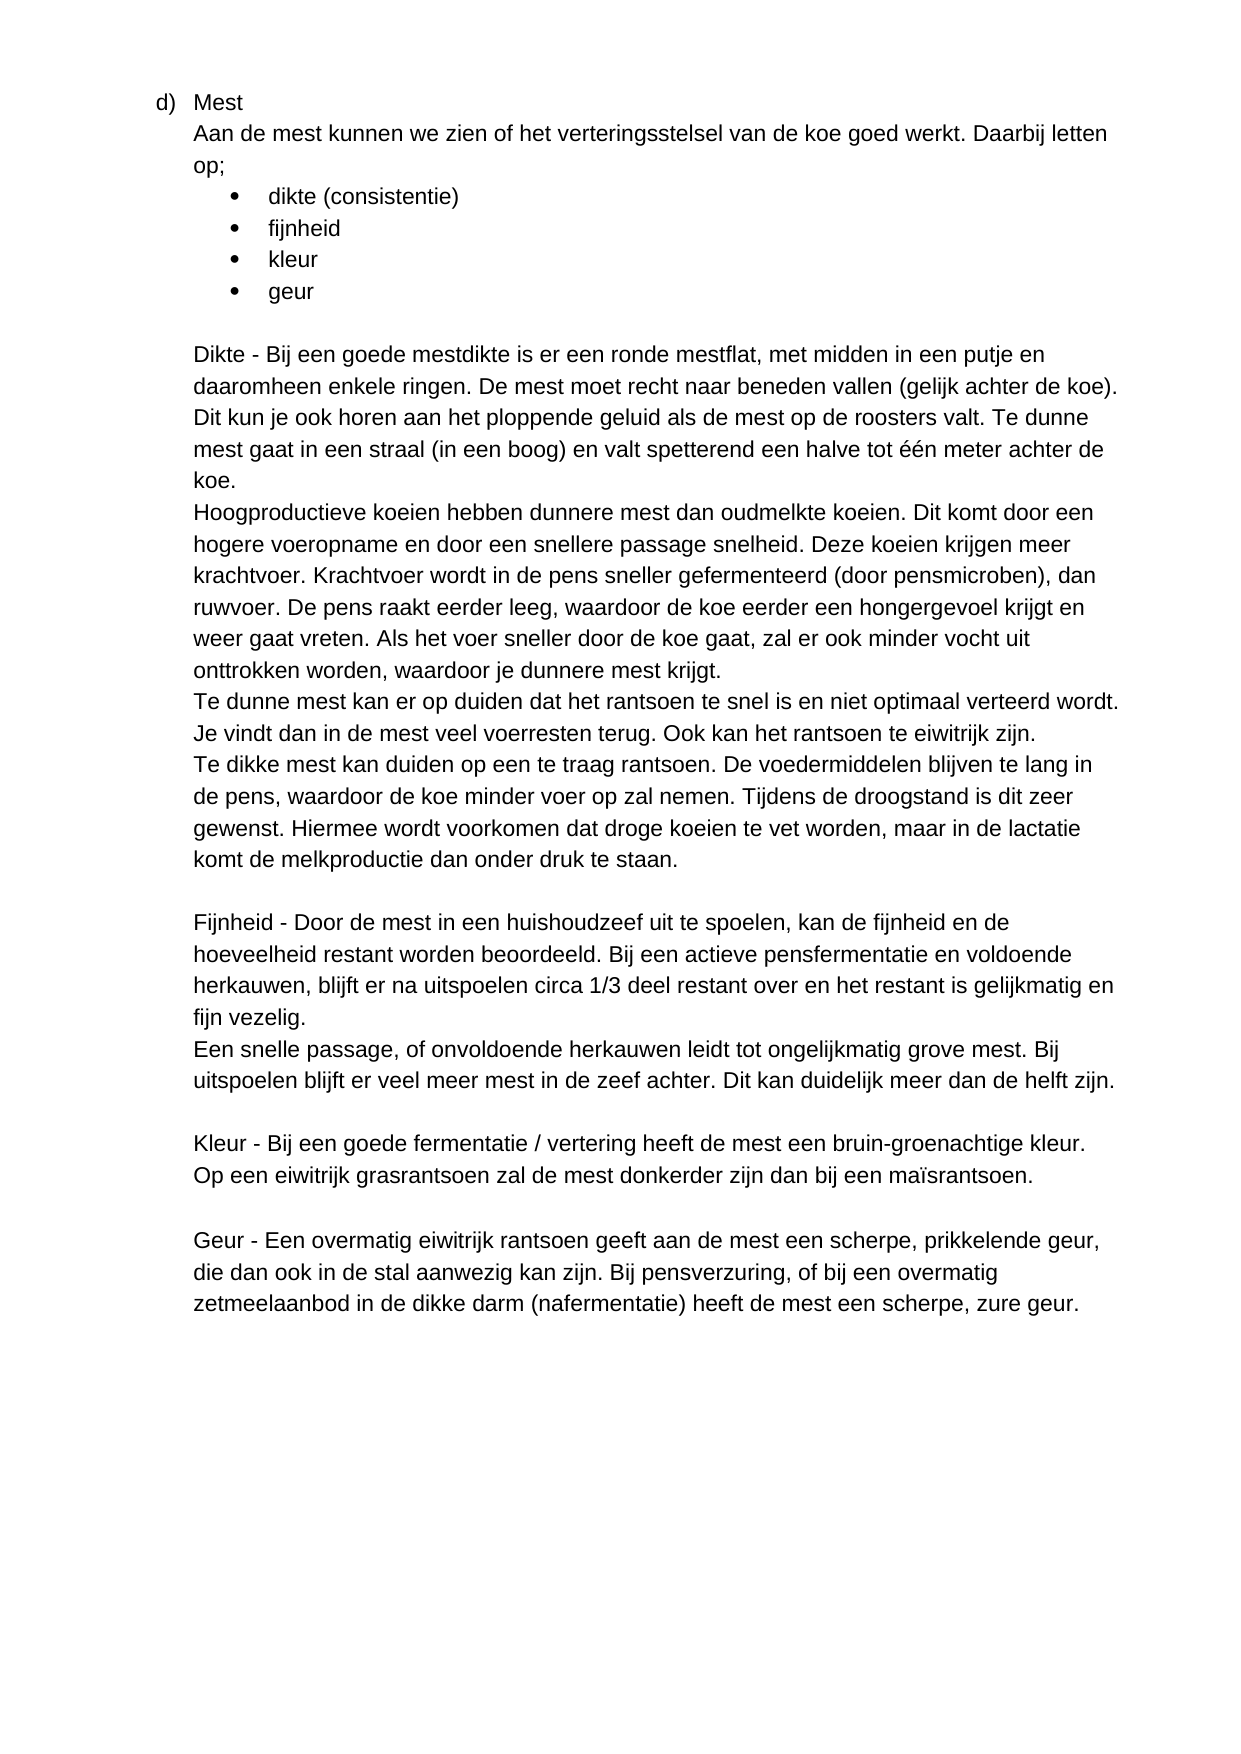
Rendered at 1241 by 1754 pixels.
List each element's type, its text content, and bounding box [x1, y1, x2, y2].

list dikte (consistentie) [231, 183, 1122, 210]
text Kleur - Bij een goede fermentatie / vertering heeft de mest een bruin-groenachtige kleur. Op een eiwitrijk grasrantsoen zal de mest donkerder zijn dan bij een maïsrantsoen. [193, 1130, 1122, 1222]
text Geur - Een overmatig eiwitrijk rantsoen geeft aan de mest een scherpe, prikkelende geur, die dan ook in de stal aanwezig kan zijn. Bij pensverzuring, of bij een overmatig zetmeelaanbod in de dikke darm (nafermentatie) heeft de mest een scherpe, zure geur. [193, 1227, 1122, 1317]
text Dikte - Bij een goede mestdikte is er een ronde mestflat, met midden in een putje en daaromheen enkele ringen. De mest moet recht naar beneden vallen (gelijk achter de koe). Dit kun je ook horen aan het ploppende geluid als de mest op de roosters valt. Te dunne mest gaat in een straal (in een boog) en valt spetterend een halve tot één meter achter de koe. [193, 341, 1122, 494]
list fijnheid [231, 215, 1122, 241]
list geur [231, 278, 1122, 304]
list kleur [231, 246, 1122, 273]
list Mest Aan de mest kunnen we zien of het verteringsstelsel van de koe goed werkt. Daarbij letten op; [156, 89, 1122, 178]
text Hoogproductieve koeien hebben dunnere mest dan oudmelkte koeien. Dit komt door een hogere voeropname en door een snellere passage snelheid. Deze koeien krijgen meer krachtvoer. Krachtvoer wordt in de pens sneller gefermenteerd (door pensmicroben), dan ruwvoer. De pens raakt eerder leeg, waardoor de koe eerder een hongergevoel krijgt en weer gaat vreten. Als het voer sneller door de koe gaat, zal er ook minder vocht uit onttrokken worden, waardoor je dunnere mest krijgt. Te dunne mest kan er op duiden dat het rantsoen te snel is en niet optimaal verteerd wordt. Je vindt dan in de mest veel voerresten terug. Ook kan het rantsoen te eiwitrijk zijn. Te dikke mest kan duiden op een te traag rantsoen. De voedermiddelen blijven te lang in de pens, waardoor de koe minder voer op zal nemen. Tijdens de droogstand is dit zeer gewenst. Hiermee wordt voorkomen dat droge koeien te vet worden, maar in de lactatie komt de melkproductie dan onder druk te staan. [193, 499, 1122, 872]
text Fijnheid - Door de mest in een huishoudzeef uit te spoelen, kan de fijnheid en de hoeveelheid restant worden beoordeeld. Bij een actieve pensfermentatie en voldoende herkauwen, blijft er na uitspoelen circa 1/3 deel restant over en het restant is gelijkmatig en fijn vezelig. Een snelle passage, of onvoldoende herkauwen leidt tot ongelijkmatig grove mest. Bij uitspoelen blijft er veel meer mest in de zeef achter. Dit kan duidelijk meer dan de helft zijn. [193, 909, 1122, 1093]
